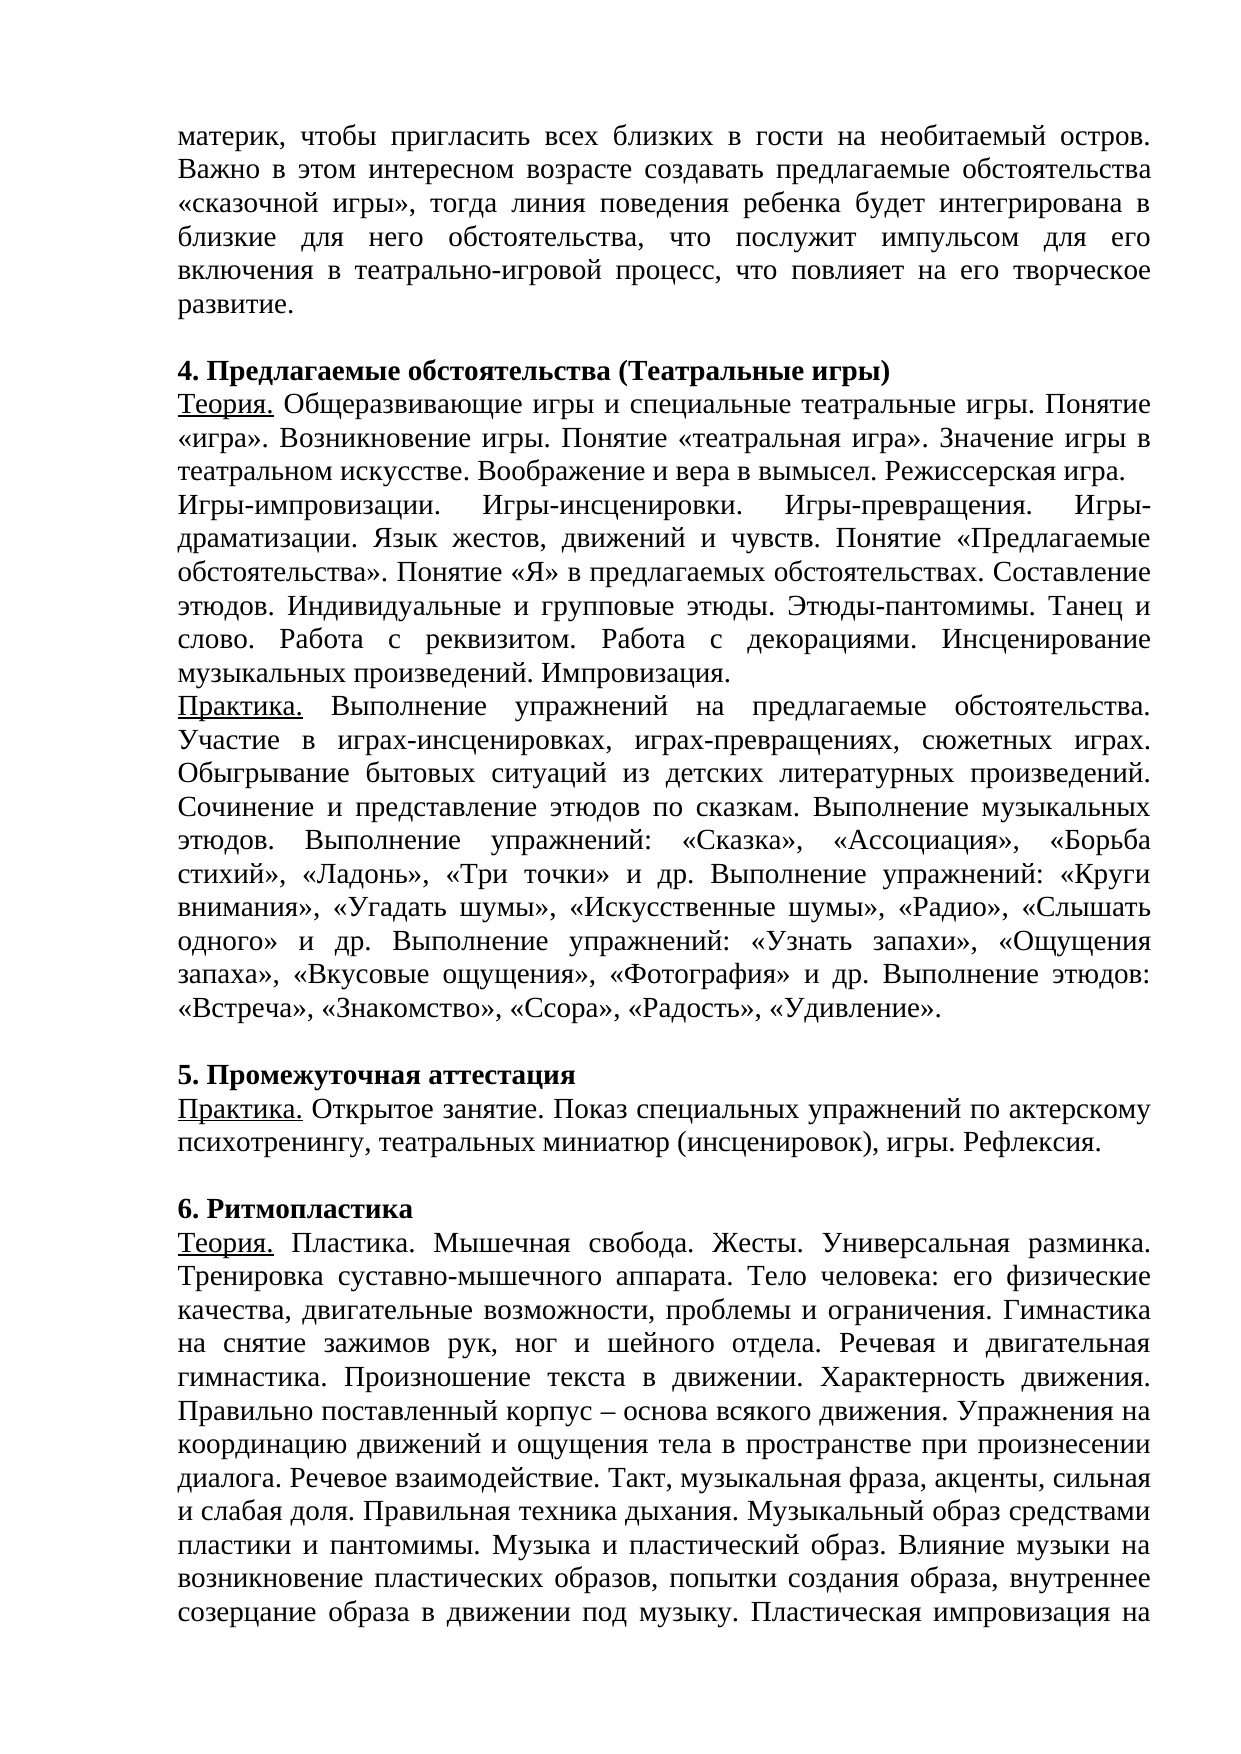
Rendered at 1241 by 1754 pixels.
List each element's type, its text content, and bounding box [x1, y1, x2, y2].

text Практика. Выполнение упражнений на предлагаемые обстоятельства. Участие в играх-инсценировках, играх-превращениях, сюжетных играх. Обыгрывание бытовых ситуаций из детских литературных произведений. Сочинение и представление этюдов по сказкам. Выполнение музыкальных этюдов. Выполнение упражнений: «Сказка», «Ассоциация», «Борьба стихий», «Ладонь», «Три точки» и др. Выполнение упражнений: «Круги внимания», «Угадать шумы», «Искусственные шумы», «Радио», «Слышать одного» и др. Выполнение упражнений: «Узнать запахи», «Ощущения запаха», «Вкусовые ощущения», «Фотография» и др. Выполнение этюдов: «Встреча», «Знакомство», «Ссора», «Радость», «Удивление». [177, 688, 1152, 1024]
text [177, 118, 1152, 319]
text 5. Промежуточная аттестация [177, 1057, 1152, 1091]
text Теория. Общеразвивающие игры и специальные театральные игры. Понятие «игра». Возникновение игры. Понятие «театральная игра». Значение игры в театральном искусстве. Воображение и вера в вымысел. Режиссерская игра. [177, 386, 1152, 487]
text 6. Ритмопластика [177, 1191, 1152, 1225]
text Практика. Открытое занятие. Показ специальных упражнений по актерскому психотренингу, театральных миниатюр (инсценировок), игры. Рефлексия. [177, 1091, 1152, 1158]
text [177, 1225, 1152, 1627]
text Игры-импровизации. Игры-инсценировки. Игры-превращения. Игры-драматизации. Язык жестов, движений и чувств. Понятие «Предлагаемые обстоятельства». Понятие «Я» в предлагаемых обстоятельствах. Составление этюдов. Индивидуальные и групповые этюды. Этюды-пантомимы. Танец и слово. Работа с реквизитом. Работа с декорациями. Инсценирование музыкальных произведений. Импровизация. [177, 487, 1152, 688]
text 4. Предлагаемые обстоятельства (Театральные игры) [177, 353, 1152, 386]
